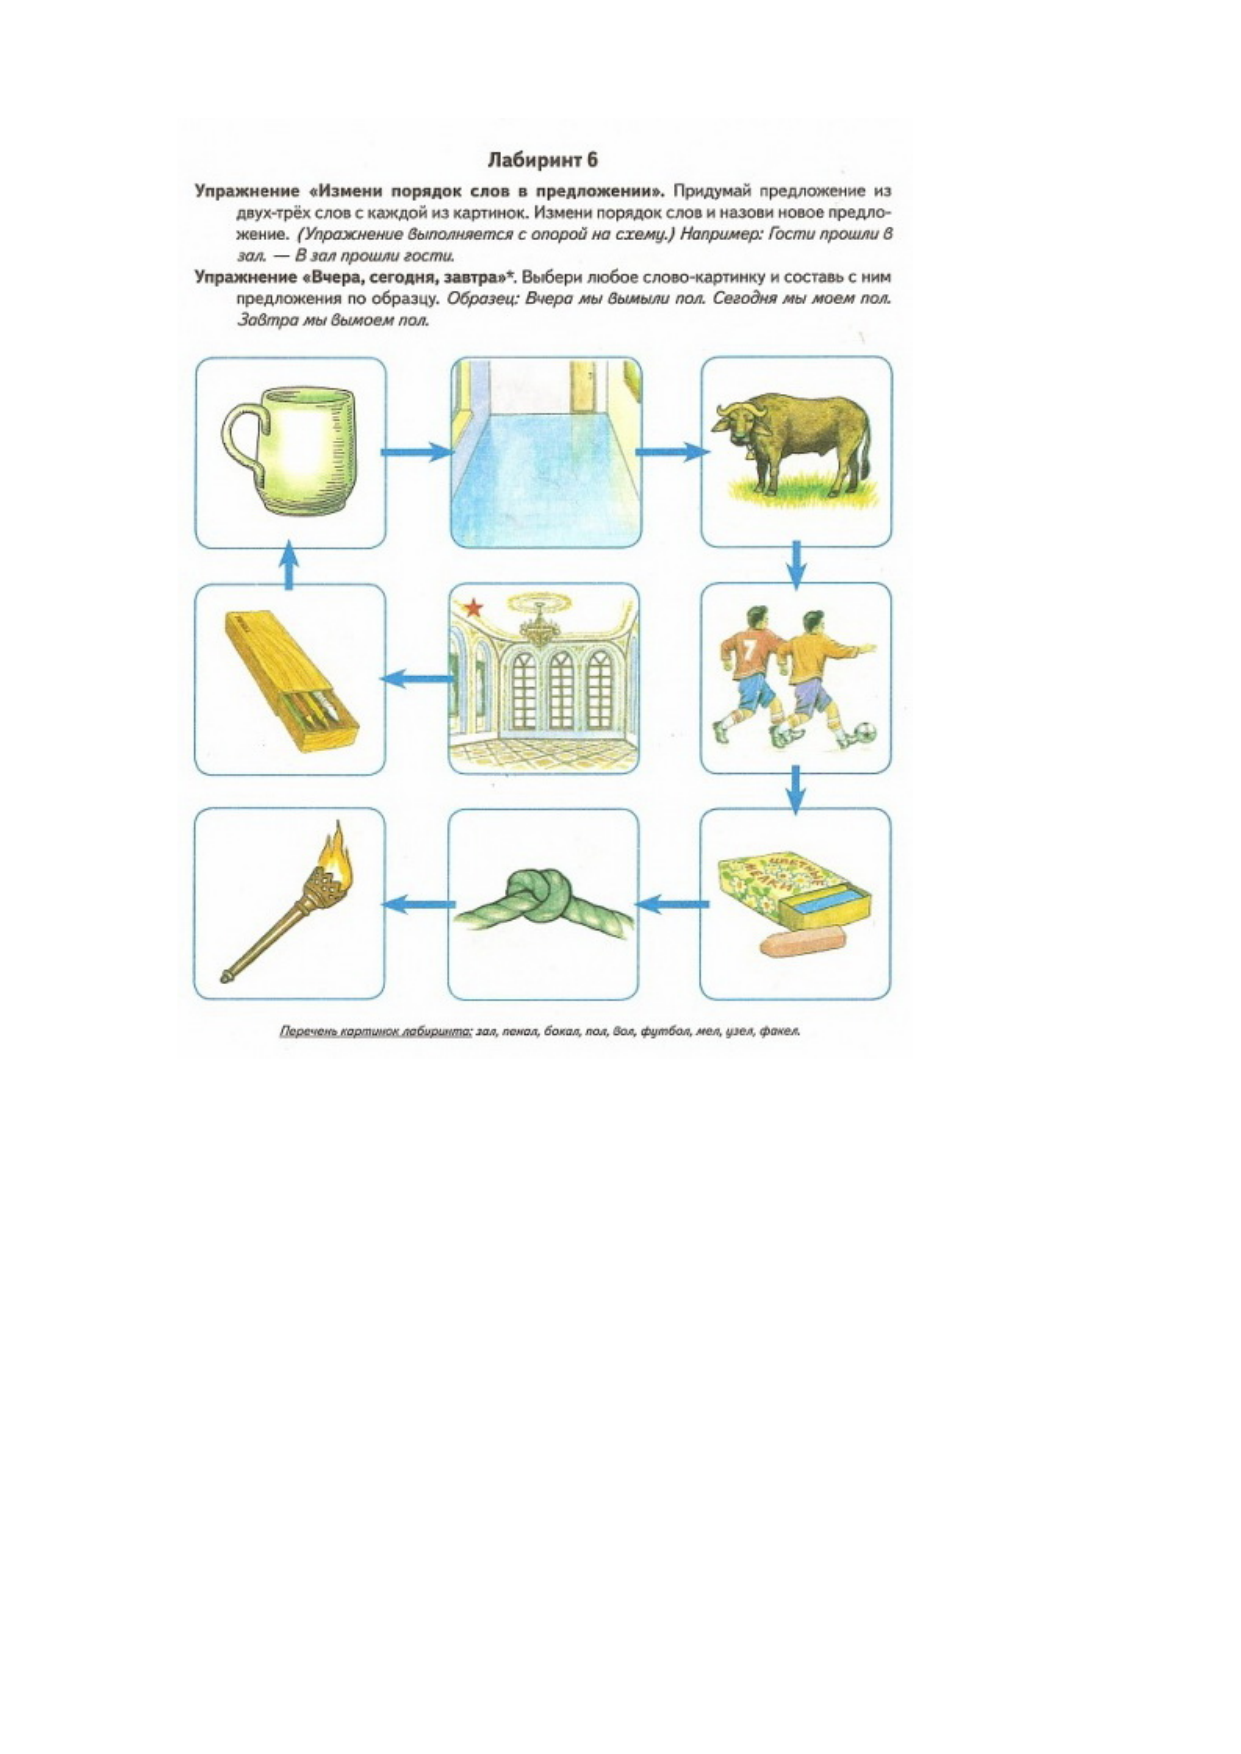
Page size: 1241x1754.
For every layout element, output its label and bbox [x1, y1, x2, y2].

picture [177, 118, 914, 1059]
